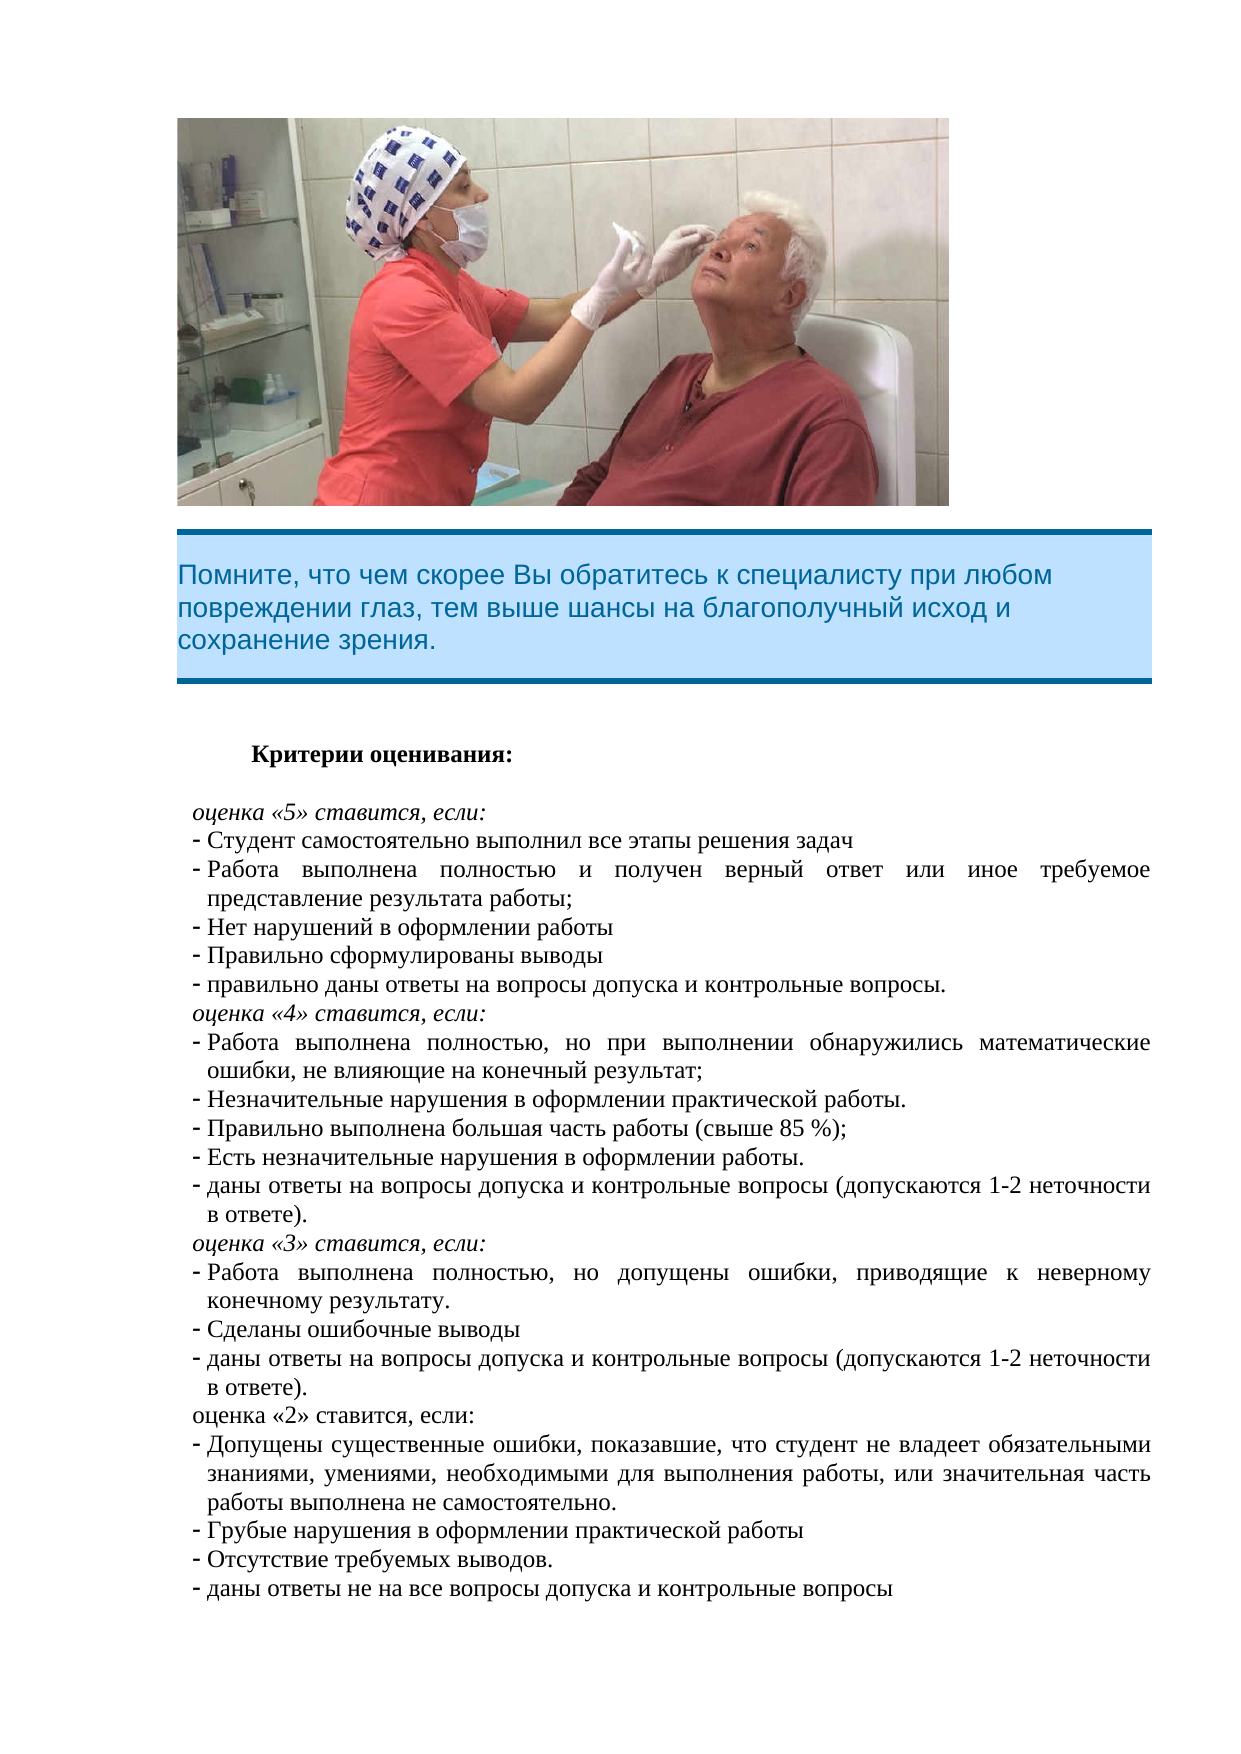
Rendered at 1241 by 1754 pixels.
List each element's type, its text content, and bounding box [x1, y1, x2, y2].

list Студент самостоятельно выполнил все этапы решения задач [192, 825, 1152, 854]
text оценка «4» ставится, если: [192, 998, 1152, 1027]
list Грубые нарушения в оформлении практической работы [192, 1515, 1152, 1544]
list Правильно сформулированы выводы [192, 940, 1152, 969]
list даны ответы не на все вопросы допуска и контрольные вопросы [192, 1573, 1152, 1602]
list Нет нарушений в оформлении работы [192, 912, 1152, 940]
list даны ответы на вопросы допуска и контрольные вопросы (допускаются 1-2 неточности в ответе). [192, 1170, 1152, 1228]
list Есть незначительные нарушения в оформлении работы. [192, 1142, 1152, 1170]
picture [177, 118, 949, 506]
list Работа выполнена полностью и получен верный ответ или иное требуемое представление результата работы; [192, 854, 1152, 912]
text оценка «2» ставится, если: [192, 1400, 1152, 1429]
list Незначительные нарушения в оформлении практической работы. [192, 1084, 1152, 1113]
list Работа выполнена полностью, но допущены ошибки, приводящие к неверному конечному результату. [192, 1257, 1152, 1314]
text оценка «5» ставится, если: [192, 797, 1152, 825]
list Отсутствие требуемых выводов. [192, 1544, 1152, 1573]
list правильно даны ответы на вопросы допуска и контрольные вопросы. [192, 969, 1152, 998]
text Помните, что чем скорее Вы обратитесь к специалисту при любом повреждении глаз, тем выше шансы на благополучный исход и сохранение зрения. [177, 535, 1152, 678]
list Сделаны ошибочные выводы [192, 1314, 1152, 1343]
text Критерии оценивания: [177, 739, 1152, 768]
list Допущены существенные ошибки, показавшие, что студент не владеет обязательными знаниями, умениями, необходимыми для выполнения работы, или значительная часть работы выполнена не самостоятельно. [192, 1429, 1152, 1515]
list Работа выполнена полностью, но при выполнении обнаружились математические ошибки, не влияющие на конечный результат; [192, 1027, 1152, 1084]
list Правильно выполнена большая часть работы (свыше 85 %); [192, 1113, 1152, 1142]
text оценка «3» ставится, если: [192, 1228, 1152, 1257]
list даны ответы на вопросы допуска и контрольные вопросы (допускаются 1-2 неточности в ответе). [192, 1343, 1152, 1400]
